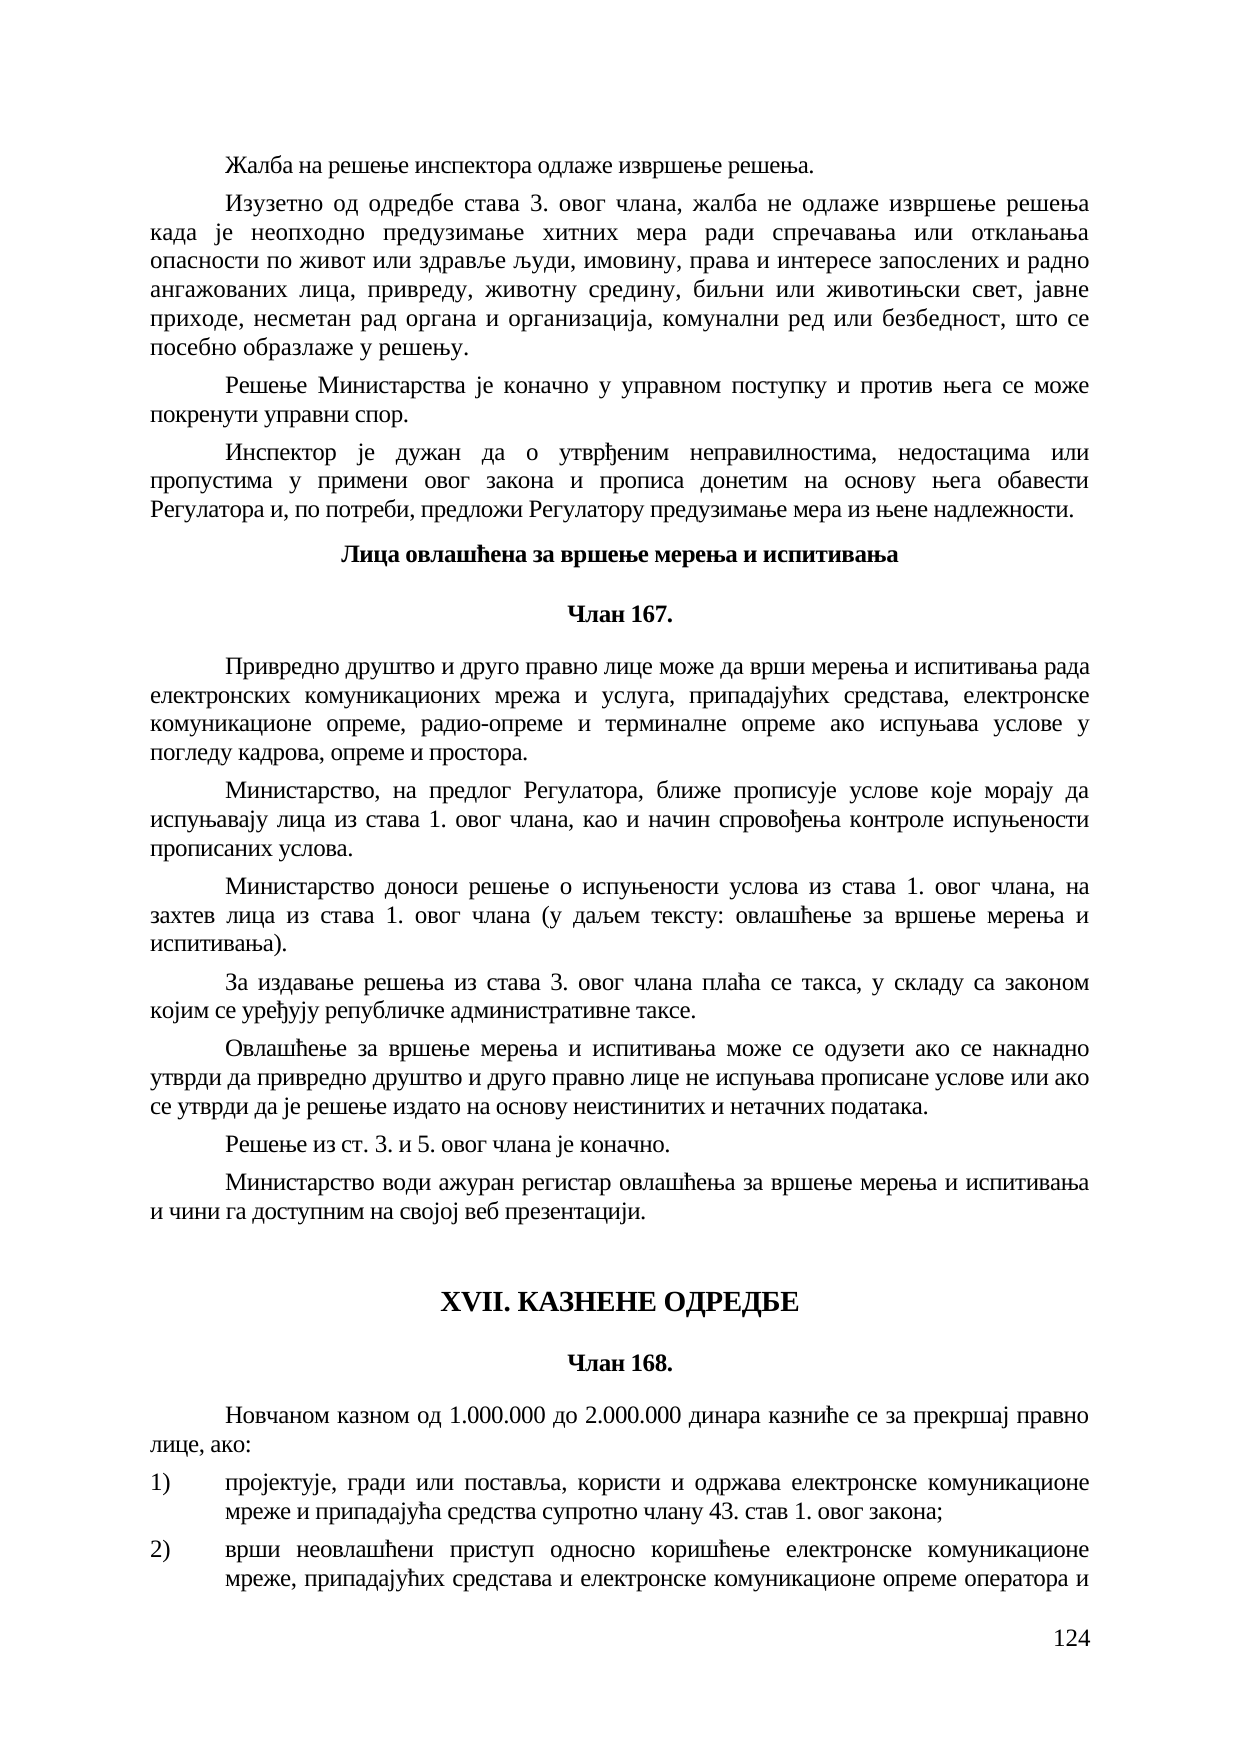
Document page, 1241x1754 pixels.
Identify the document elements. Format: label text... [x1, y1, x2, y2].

text Новчаном казном од 1.000.000 до 2.000.000 динара казниће се за прекршај правно лице, ако: [150, 1401, 1090, 1458]
text Инспектор је дужан да о утврђеним неправилностима, недостацима или пропустима у примени овог закона и прописа донетим на основу њега обавести Регулатора и, по потреби, предложи Регулатору предузимање мера из њене надлежности. [150, 437, 1090, 523]
subtitle Члан 168. [150, 1348, 1090, 1377]
text За издавање решења из става 3. овог члана плаћа се такса, у складу са законом којим се уређују републичке административне таксе. [150, 967, 1090, 1024]
text Министарство доноси решење о испуњености услова из става 1. овог члана, на захтев лица из става 1. овог члана (у даљем тексту: овлашћење за вршење мерења и испитивања). [150, 871, 1090, 957]
list пројектује, гради или поставља, користи и одржава електронске комуникационе мреже и припадајућа средства супротно члану 43. став 1. овог закона; [150, 1467, 1090, 1525]
text Изузетно од одредбе става 3. овог члана, жалба не одлаже извршење решења када је неопходно предузимање хитних мера ради спречавања или отклањања опасности по живот или здравље људи, имовину, права и интересе запослених и радно ангажованих лица, привреду, животну средину, биљни или животињски свет, јавне приходе, несметан рад органа и организација, комунални ред или безбедност, што се посебно образлаже у решењу. [150, 188, 1090, 361]
subtitle XVII. КАЗНЕНЕ ОДРЕДБЕ [150, 1284, 1090, 1317]
text Привредно друштво и друго правно лице може да врши мерења и испитивања рада електронских комуникационих мрежа и услуга, припадајућих средстава, електронске комуникационе опреме, радио-опреме и терминалне опреме ако испуњава услове у погледу кадрова, опреме и простора. [150, 651, 1090, 766]
text Решење Министарства је коначно у управном поступку и против њега се може покренути управни спор. [150, 370, 1090, 427]
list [150, 1534, 1090, 1592]
subtitle Лица овлашћена за вршење мерења и испитивања [150, 539, 1090, 567]
text Министарство, на предлог Регулатора, ближе прописује услове које морају да испуњавају лица из става 1. овог члана, као и начин спровођења контроле испуњености прописаних услова. [150, 775, 1090, 862]
subtitle Члан 167. [150, 599, 1090, 627]
text Решење из ст. 3. и 5. овог члана је коначно. [150, 1129, 1090, 1158]
text Жалба на решење инспектора одлаже извршење решења. [150, 150, 1090, 179]
text Министарство води ажуран регистар овлашћења за вршење мерења и испитивања и чини га доступним на својој веб презентацији. [150, 1167, 1090, 1225]
text Овлашћење за вршење мерења и испитивања може се одузети ако се накнадно утврди да привредно друштво и друго правно лице не испуњава прописане услове или ако се утврди да је решење издато на основу неистинитих и нетачних података. [150, 1033, 1090, 1120]
